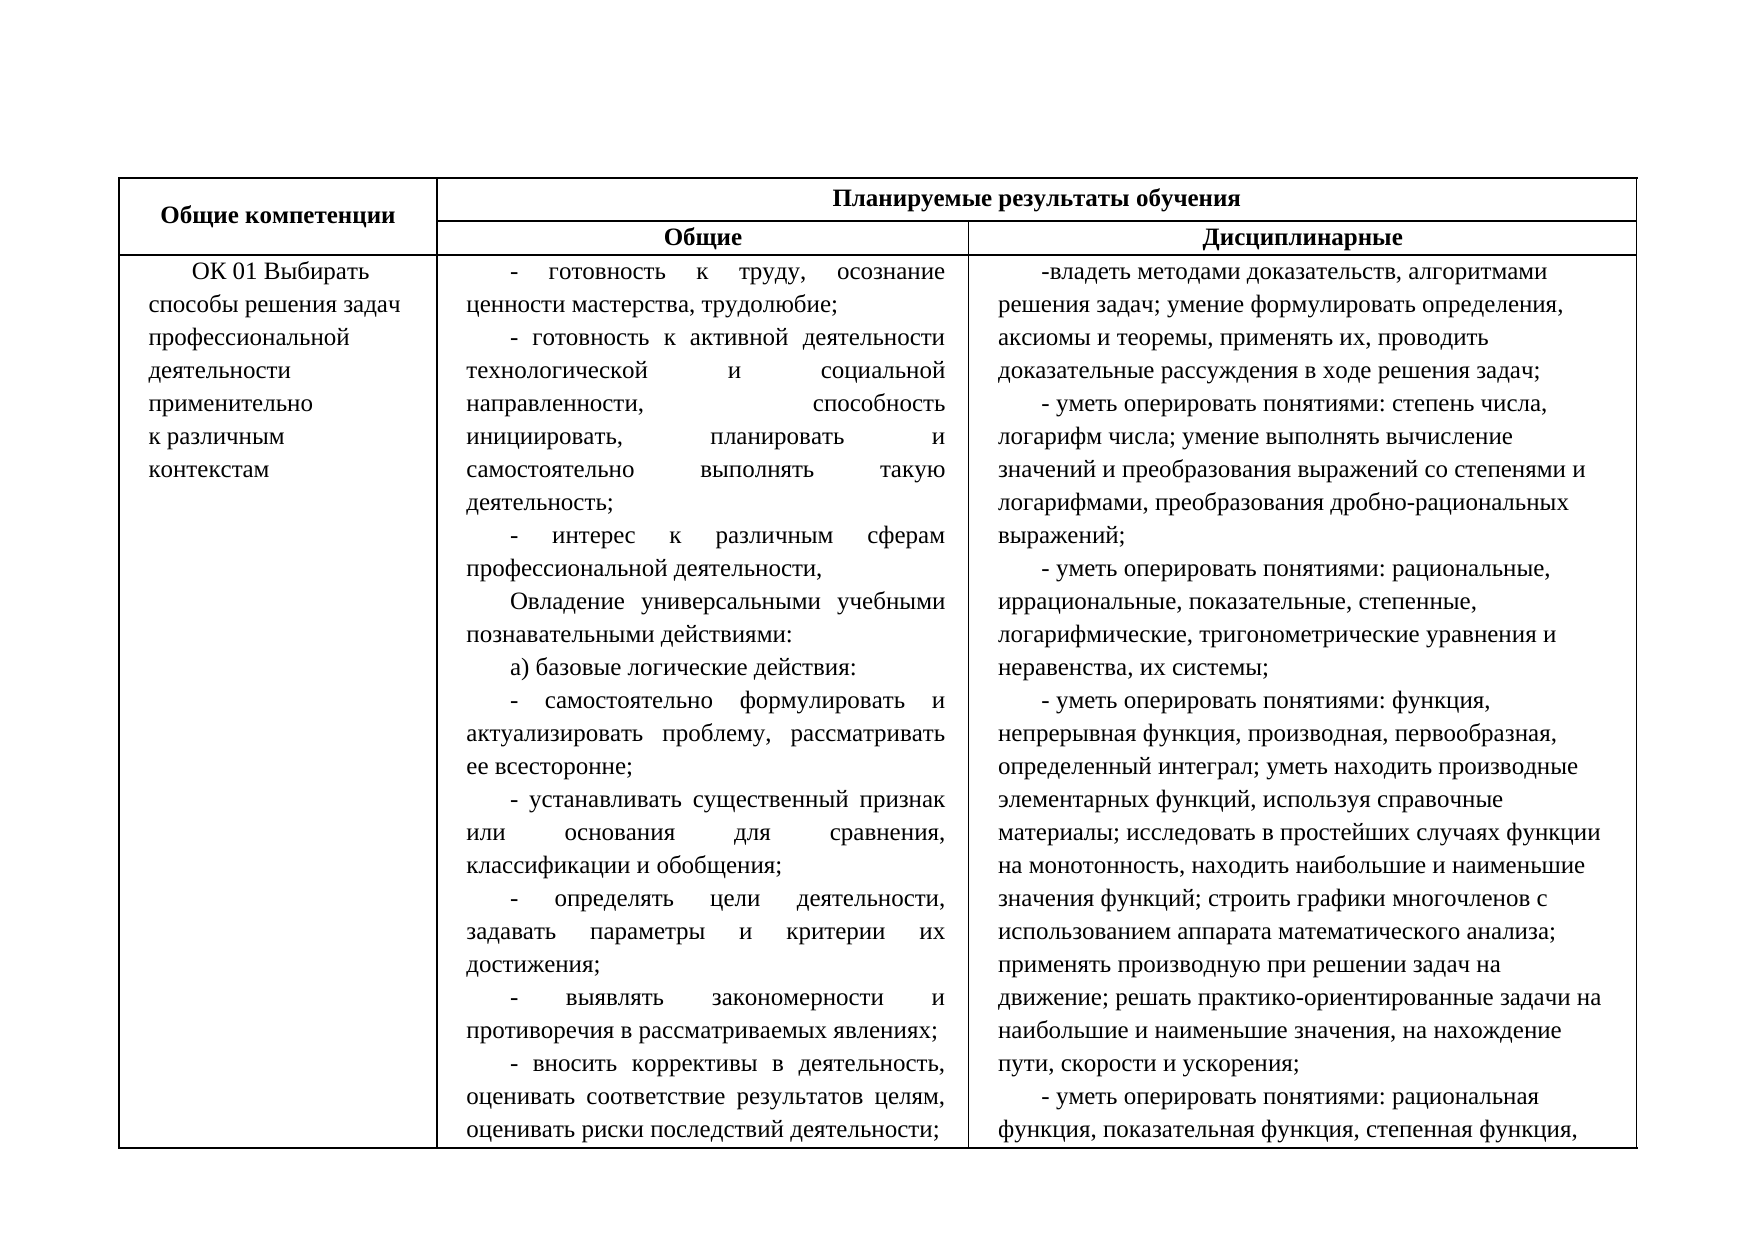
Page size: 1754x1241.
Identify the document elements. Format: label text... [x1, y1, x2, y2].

table_cell Дисциплинарные [969, 222, 1636, 254]
table_header Планируемые результаты обучения [438, 179, 1636, 220]
table_cell Общие [438, 222, 968, 254]
table_header Общие компетенции [120, 179, 436, 254]
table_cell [438, 256, 968, 1147]
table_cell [120, 256, 436, 1147]
